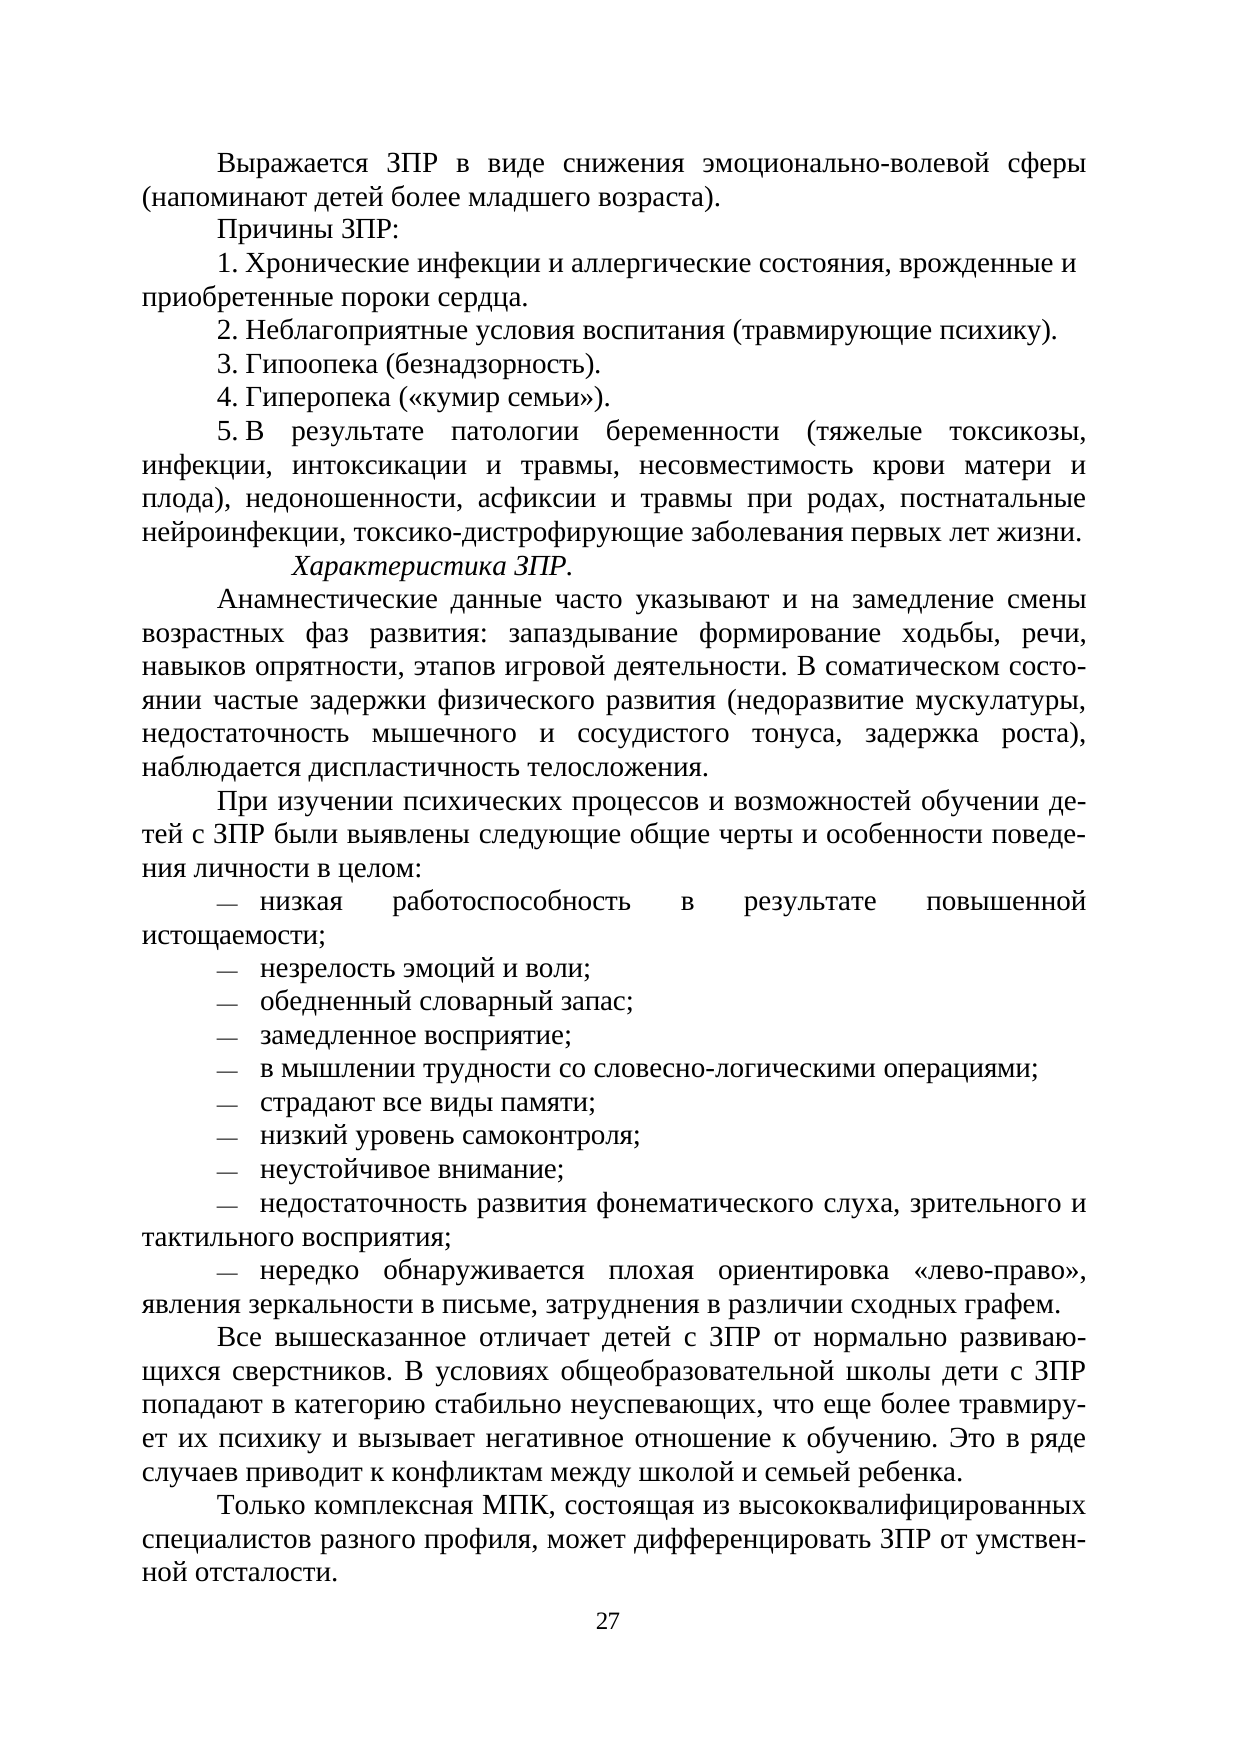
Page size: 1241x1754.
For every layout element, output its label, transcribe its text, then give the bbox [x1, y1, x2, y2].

text Характеристика ЗПР. [217, 548, 1196, 581]
list в мышлении трудности со словесно-логическими операциями; [217, 1051, 1196, 1084]
text Выражается ЗПР в виде снижения эмоционально-волевой сферы (напоминают детей более младшего возраста). [142, 145, 1087, 212]
text Все вышесказанное отличает детей с ЗПР от нормально развиваю- щихся сверстников. В условиях общеобразовательной школы дети с ЗПР попадают в категорию стабильно неуспевающих, что еще более травмиру- ет их психику и вызывает негативное отношение к обучению. Это в ряде случаев приводит к конфликтам между школой и семьей ребенка. [142, 1319, 1087, 1487]
text Причины ЗПР: [217, 212, 1196, 246]
list неустойчивое внимание; [217, 1152, 1196, 1185]
text При изучении психических процессов и возможностей обучении де- тей с ЗПР были выявлены следующие общие черты и особенности поведе- ния личности в целом: [142, 783, 1087, 883]
list низкий уровень самоконтроля; [217, 1118, 1196, 1152]
list недостаточность развития фонематического слуха, зрительного и тактильного восприятия; [142, 1185, 1087, 1252]
text Анамнестические данные часто указывают и на замедление смены возрастных фаз развития: запаздывание формирование ходьбы, речи, навыков опрятности, этапов игровой деятельности. В соматическом состо- янии частые задержки физического развития (недоразвитие мускулатуры, недостаточность мышечного и сосудистого тонуса, задержка роста), наблюдается диспластичность телосложения. [142, 581, 1087, 783]
list Гиперопека («кумир семьи»). [217, 380, 1196, 413]
list нередко обнаруживается плохая ориентировка «лево-право», явления зеркальности в письме, затруднения в различии сходных графем. [142, 1252, 1087, 1319]
list Неблагоприятные условия воспитания (травмирующие психику). [217, 313, 1196, 346]
list низкая работоспособность в результате повышенной истощаемости; [142, 883, 1087, 950]
text Только комплексная МПК, состоящая из высококвалифицированных специалистов разного профиля, может дифференцировать ЗПР от умствен- ной отсталости. [142, 1487, 1087, 1588]
list В результате патологии беременности (тяжелые токсикозы, инфекции, интоксикации и травмы, несовместимость крови матери и плода), недоношенности, асфиксии и травмы при родах, постнатальные нейроинфекции, токсико-дистрофирующие заболевания первых лет жизни. [142, 413, 1087, 548]
list Хронические инфекции и аллергические состояния, врожденные и приобретенные пороки сердца. [142, 246, 1087, 313]
list незрелость эмоций и воли; [217, 950, 1196, 984]
list страдают все виды памяти; [217, 1084, 1196, 1118]
list обедненный словарный запас; [217, 984, 1196, 1017]
list Гипоопека (безнадзорность). [217, 346, 1196, 380]
list замедленное восприятие; [217, 1017, 1196, 1051]
